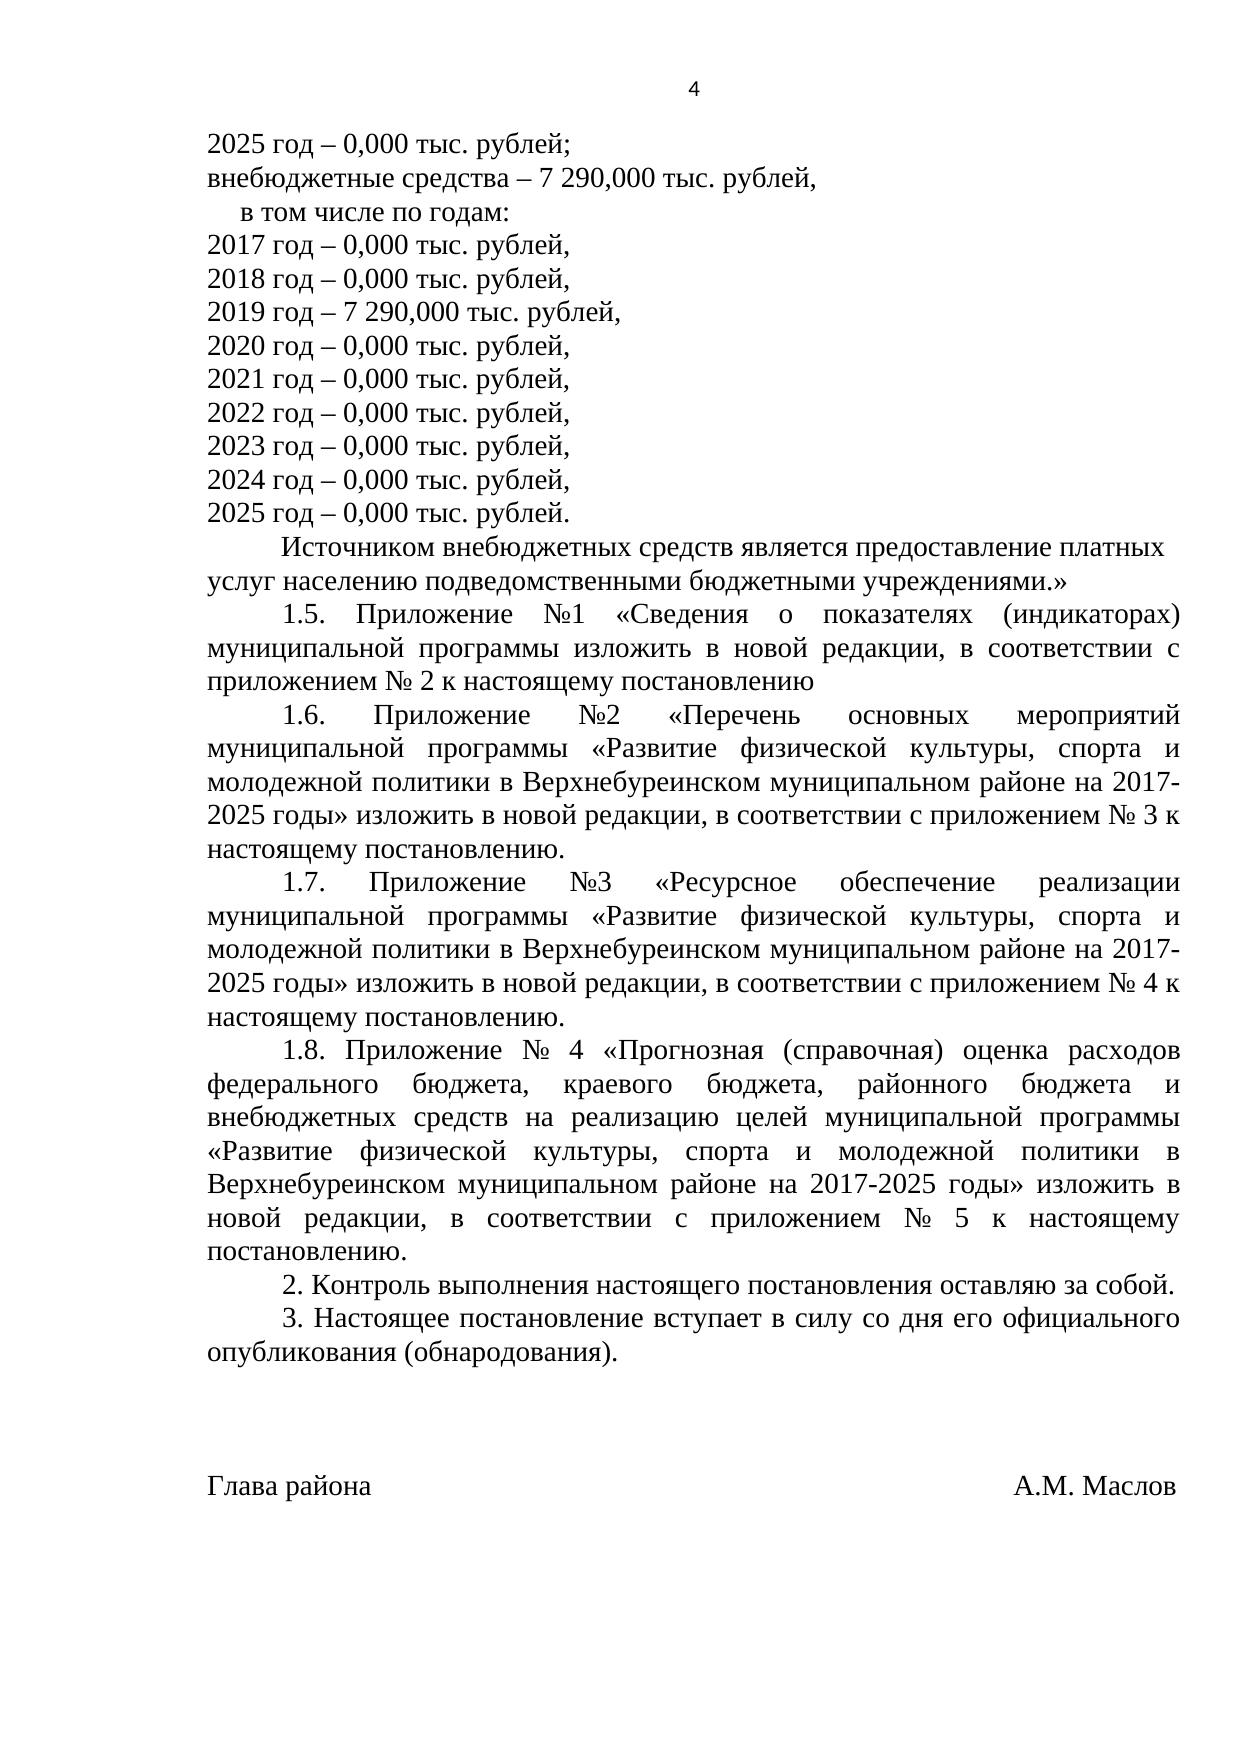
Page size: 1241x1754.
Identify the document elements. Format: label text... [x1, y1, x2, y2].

text 2021 год – 0,000 тыс. рублей, [207, 361, 1181, 395]
text 2023 год – 0,000 тыс. рублей, [207, 428, 1181, 462]
text 2020 год – 0,000 тыс. рублей, [207, 328, 1181, 361]
text 2025 год – 0,000 тыс. рублей; [207, 127, 1181, 160]
text 2017 год – 0,000 тыс. рублей, [207, 227, 1181, 261]
text 1.8. Приложение № 4 «Прогнозная (справочная) оценка расходов федерального бюджета, краевого бюджета, районного бюджета и внебюджетных средств на реализацию целей муниципальной программы «Развитие физической культуры, спорта и молодежной политики в Верхнебуреинском муниципальном районе на 2017-2025 годы» изложить в новой редакции, в соответствии с приложением № 5 к настоящему постановлению. [207, 1032, 1181, 1267]
text 1.5. Приложение №1 «Сведения о показателях (индикаторах) муниципальной программы изложить в новой редакции, в соответствии с приложением № 2 к настоящему постановлению [207, 596, 1181, 697]
text Глава района А.М. Маслов [207, 1468, 1181, 1502]
text 3. Настоящее постановление вступает в силу со дня его официального опубликования (обнародования). [207, 1301, 1181, 1368]
text 1.6. Приложение №2 «Перечень основных мероприятий муниципальной программы «Развитие физической культуры, спорта и молодежной политики в Верхнебуреинском муниципальном районе на 2017-2025 годы» изложить в новой редакции, в соответствии с приложением № 3 к настоящему постановлению. [207, 697, 1181, 864]
text Источником внебюджетных средств является предоставление платных услуг населению подведомственными бюджетными учреждениями.» [207, 529, 1181, 596]
text 2018 год – 0,000 тыс. рублей, [207, 261, 1181, 294]
text 1.7. Приложение №3 «Ресурсное обеспечение реализации муниципальной программы «Развитие физической культуры, спорта и молодежной политики в Верхнебуреинском муниципальном районе на 2017-2025 годы» изложить в новой редакции, в соответствии с приложением № 4 к настоящему постановлению. [207, 864, 1181, 1032]
text в том числе по годам: [207, 194, 1181, 227]
text 2024 год – 0,000 тыс. рублей, [207, 462, 1181, 496]
text внебюджетные средства – 7 290,000 тыс. рублей, [207, 160, 1181, 194]
text 2025 год – 0,000 тыс. рублей. [207, 496, 1181, 529]
text 2. Контроль выполнения настоящего постановления оставляю за собой. [207, 1267, 1181, 1301]
text 2022 год – 0,000 тыс. рублей, [207, 395, 1181, 428]
text 2019 год – 7 290,000 тыс. рублей, [207, 294, 1181, 328]
